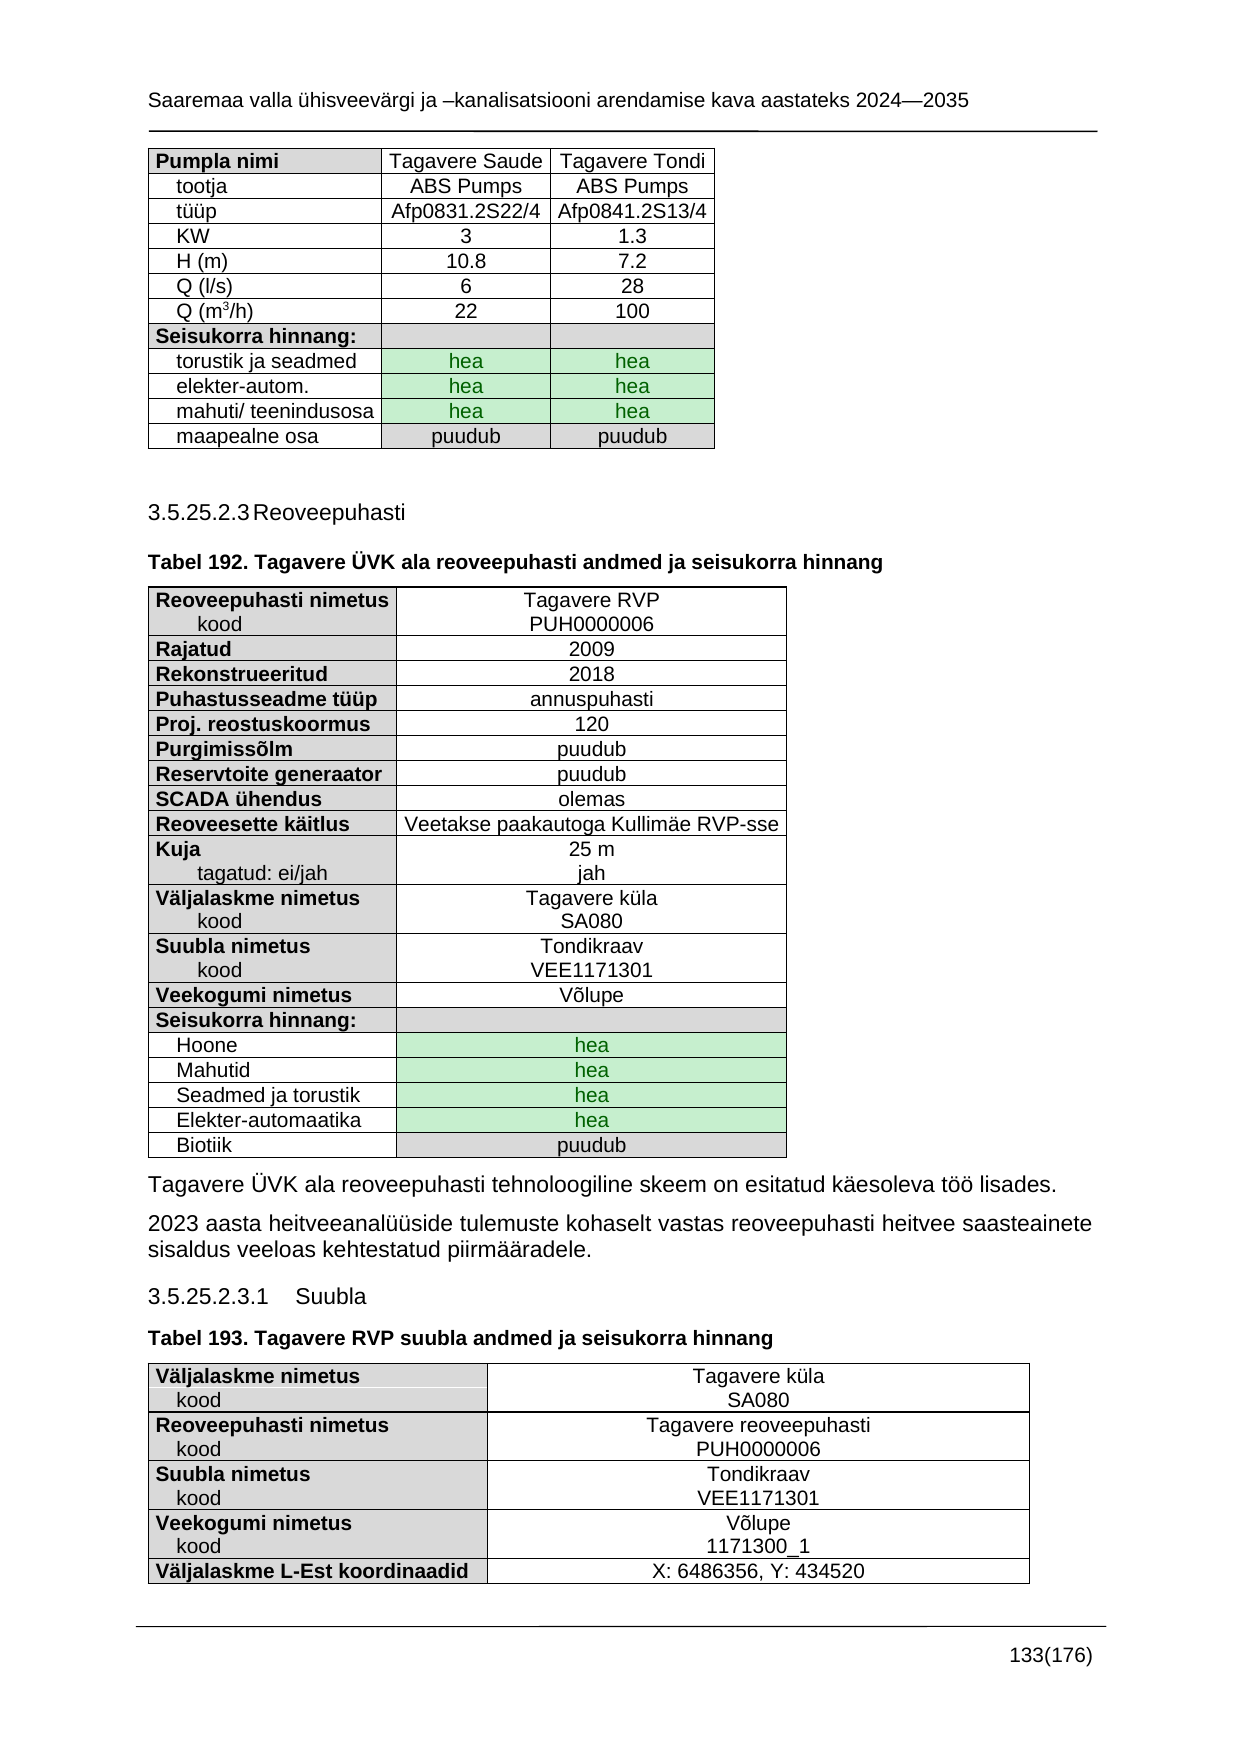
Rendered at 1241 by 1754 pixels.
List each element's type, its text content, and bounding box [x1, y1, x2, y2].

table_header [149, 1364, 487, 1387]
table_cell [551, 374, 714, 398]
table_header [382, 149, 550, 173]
text Tabel 192. Tagavere ÜVK ala reoveepuhasti andmed ja seisukorra hinnang [148, 550, 1093, 574]
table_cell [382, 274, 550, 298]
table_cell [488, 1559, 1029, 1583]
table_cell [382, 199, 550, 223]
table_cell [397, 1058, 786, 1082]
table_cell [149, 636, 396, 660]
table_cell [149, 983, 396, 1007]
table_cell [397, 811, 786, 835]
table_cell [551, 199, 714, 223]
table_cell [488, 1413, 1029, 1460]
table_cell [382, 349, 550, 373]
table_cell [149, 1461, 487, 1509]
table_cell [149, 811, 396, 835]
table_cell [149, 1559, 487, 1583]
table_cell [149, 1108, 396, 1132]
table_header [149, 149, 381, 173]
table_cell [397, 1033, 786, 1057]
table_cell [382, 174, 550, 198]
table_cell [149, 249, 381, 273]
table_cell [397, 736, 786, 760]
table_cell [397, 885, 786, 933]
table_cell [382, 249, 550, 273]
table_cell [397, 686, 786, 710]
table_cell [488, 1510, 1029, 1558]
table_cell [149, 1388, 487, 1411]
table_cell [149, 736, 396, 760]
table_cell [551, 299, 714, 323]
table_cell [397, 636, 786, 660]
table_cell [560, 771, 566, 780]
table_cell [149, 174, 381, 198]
text Tabel 193. Tagavere RVP suubla andmed ja seisukorra hinnang [148, 1326, 1093, 1350]
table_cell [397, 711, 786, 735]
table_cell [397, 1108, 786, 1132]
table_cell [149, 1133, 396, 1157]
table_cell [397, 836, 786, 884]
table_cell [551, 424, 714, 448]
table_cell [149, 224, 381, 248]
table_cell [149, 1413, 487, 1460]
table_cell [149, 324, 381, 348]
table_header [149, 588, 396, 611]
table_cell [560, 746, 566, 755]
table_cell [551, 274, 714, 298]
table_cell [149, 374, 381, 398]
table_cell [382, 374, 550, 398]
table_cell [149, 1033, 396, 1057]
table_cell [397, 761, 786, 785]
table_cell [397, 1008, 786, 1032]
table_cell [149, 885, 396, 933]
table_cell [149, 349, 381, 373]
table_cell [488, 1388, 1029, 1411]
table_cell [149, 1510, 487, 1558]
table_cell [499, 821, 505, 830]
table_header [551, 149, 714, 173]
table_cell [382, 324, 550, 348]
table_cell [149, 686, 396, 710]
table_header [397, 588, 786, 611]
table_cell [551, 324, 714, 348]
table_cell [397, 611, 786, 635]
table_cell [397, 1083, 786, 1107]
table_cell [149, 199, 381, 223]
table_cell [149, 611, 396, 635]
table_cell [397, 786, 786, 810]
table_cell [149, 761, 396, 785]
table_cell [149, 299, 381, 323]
text Tagavere ÜVK ala reoveepuhasti tehnoloogiline skeem on esitatud käesoleva töö lisades. [148, 1171, 1093, 1197]
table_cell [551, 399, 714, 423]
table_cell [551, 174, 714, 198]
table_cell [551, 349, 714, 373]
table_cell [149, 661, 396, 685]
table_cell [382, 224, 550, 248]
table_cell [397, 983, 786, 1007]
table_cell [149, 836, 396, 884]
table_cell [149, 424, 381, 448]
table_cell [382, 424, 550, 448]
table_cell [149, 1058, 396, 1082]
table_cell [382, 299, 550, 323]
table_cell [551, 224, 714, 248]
subtitle Reoveepuhasti [148, 499, 1093, 525]
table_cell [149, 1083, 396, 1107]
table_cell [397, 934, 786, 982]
text 2023 aasta heitveeanalüüside tulemuste kohaselt vastas reoveepuhasti heitvee saasteainete sisaldus veeloas kehtestatud piirmääradele. [148, 1210, 1093, 1262]
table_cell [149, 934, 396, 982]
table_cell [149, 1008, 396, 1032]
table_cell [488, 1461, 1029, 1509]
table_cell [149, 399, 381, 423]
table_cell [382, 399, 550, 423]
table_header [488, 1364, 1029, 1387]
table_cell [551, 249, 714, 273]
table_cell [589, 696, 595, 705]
subtitle Suubla [148, 1283, 1093, 1309]
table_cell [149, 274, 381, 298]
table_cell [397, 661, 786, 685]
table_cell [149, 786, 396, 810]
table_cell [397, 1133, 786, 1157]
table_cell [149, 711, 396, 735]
